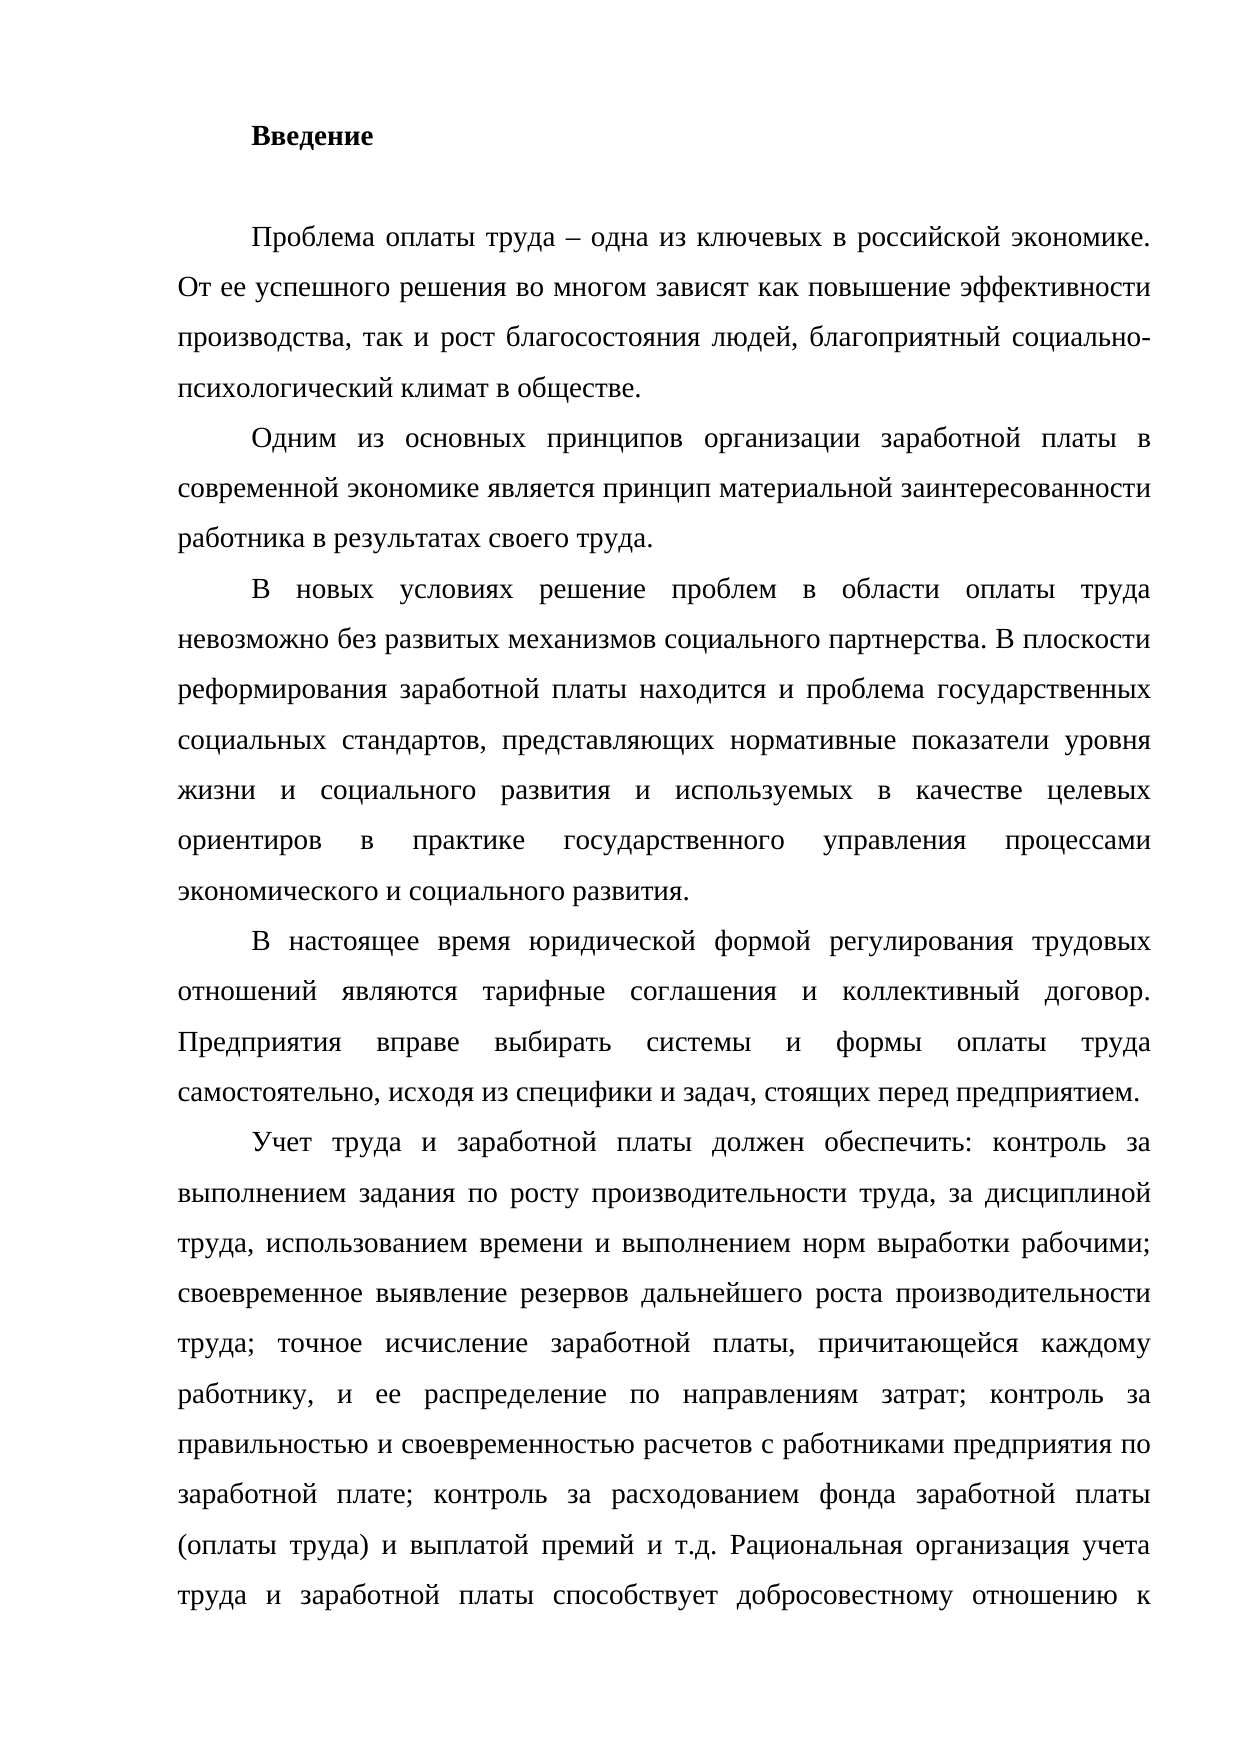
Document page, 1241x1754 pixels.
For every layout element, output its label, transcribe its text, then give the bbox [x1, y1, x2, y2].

subtitle Введение [177, 118, 1152, 152]
text Одним из основных принципов организации заработной платы в современной экономике является принцип материальной заинтересованности работника в результатах своего труда. [177, 420, 1152, 554]
text В новых условиях решение проблем в области оплаты труда невозможно без развитых механизмов социального партнерства. В плоскости реформирования заработной платы находится и проблема государственных социальных стандартов, представляющих нормативные показатели уровня жизни и социального развития и используемых в качестве целевых ориентиров в практике государственного управления процессами экономического и социального развития. [177, 571, 1152, 906]
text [177, 1124, 1152, 1611]
text Проблема оплаты труда – одна из ключевых в российской экономике. От ее успешного решения во многом зависят как повышение эффективности производства, так и рост благосостояния людей, благоприятный социально-психологический климат в обществе. [177, 219, 1152, 403]
text В настоящее время юридической формой регулирования трудовых отношений являются тарифные соглашения и коллективный договор. Предприятия вправе выбирать системы и формы оплаты труда самостоятельно, исходя из специфики и задач, стоящих перед предприятием. [177, 923, 1152, 1108]
